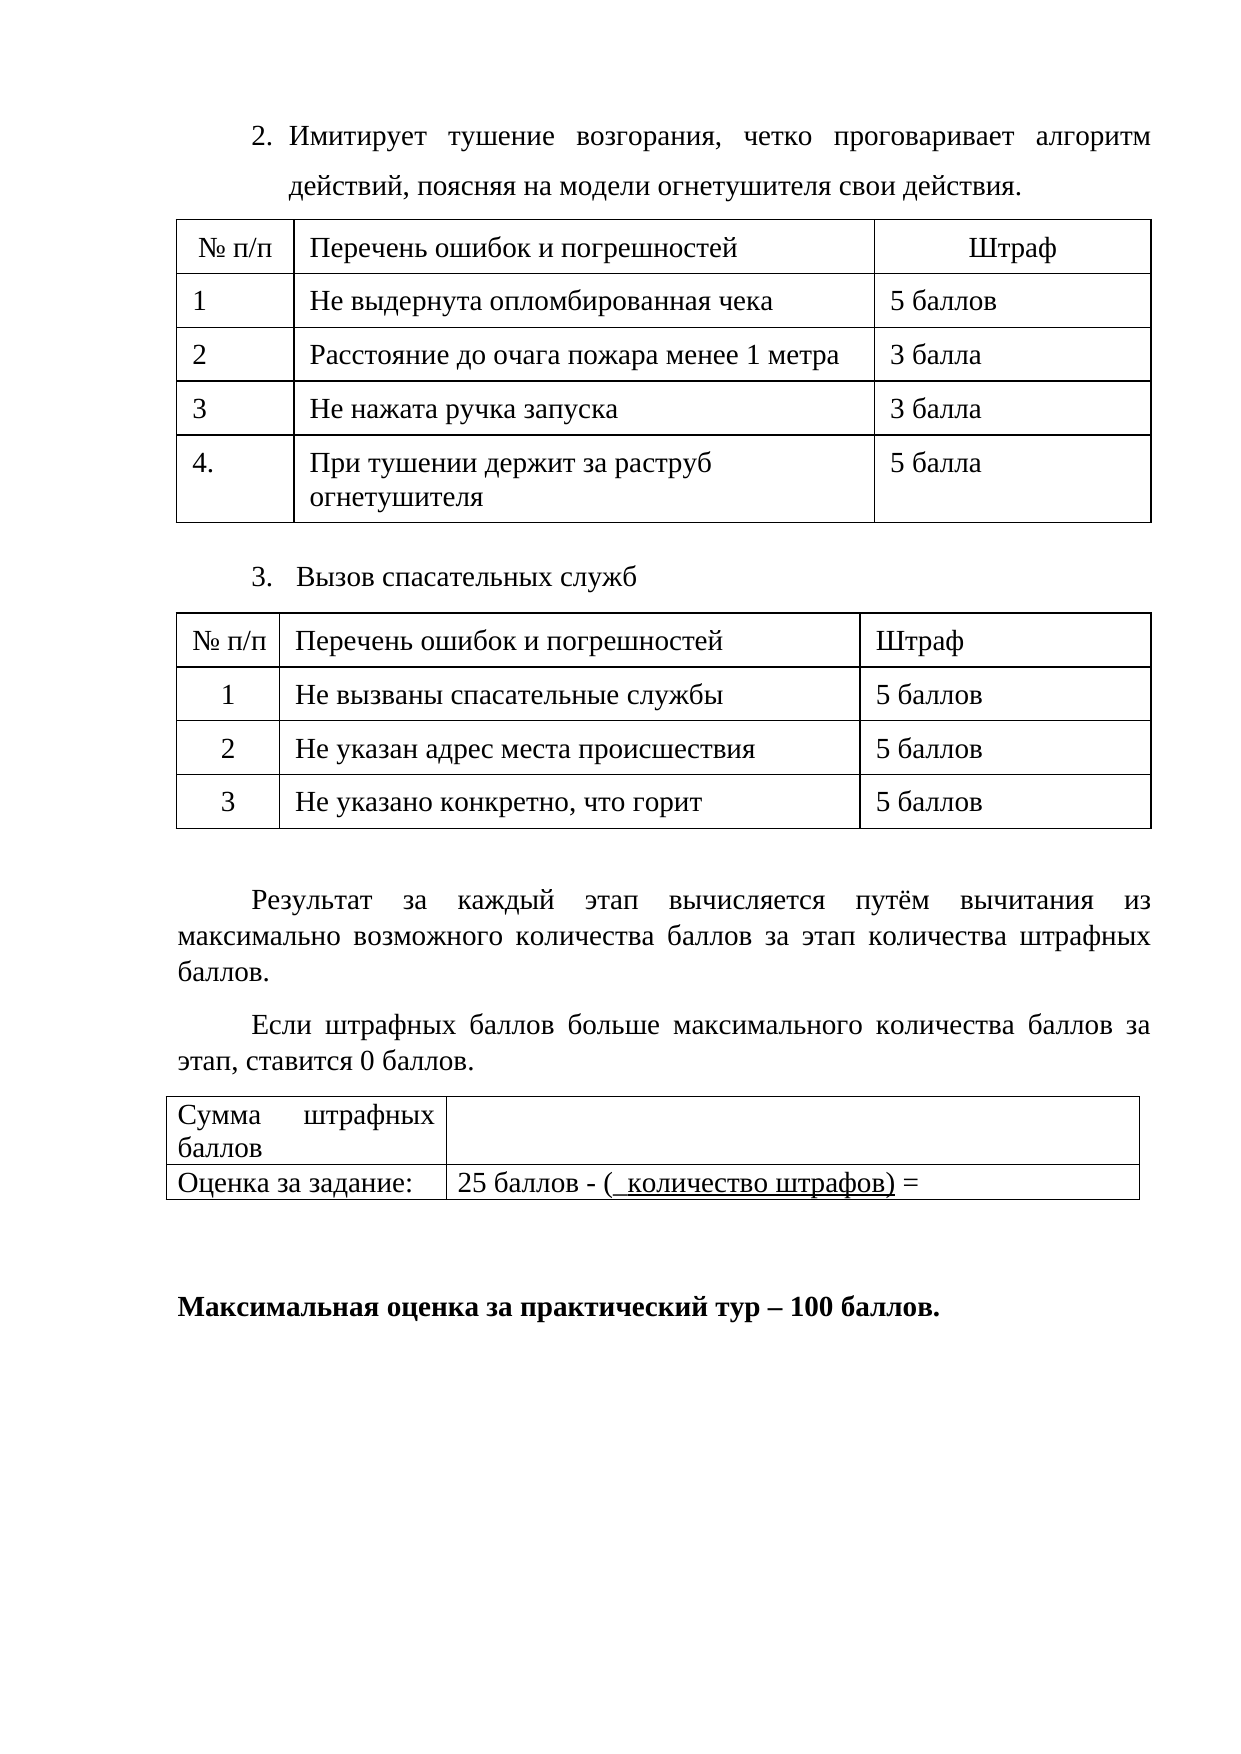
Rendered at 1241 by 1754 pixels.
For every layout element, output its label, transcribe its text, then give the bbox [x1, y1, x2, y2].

table_cell 2 [177, 328, 293, 380]
table_header [447, 1097, 1139, 1164]
table_cell 1 [177, 274, 293, 326]
table_cell 5 балла [875, 436, 1150, 522]
text Максимальная оценка за практический тур – 100 баллов. [177, 1289, 1152, 1322]
list Имитирует тушение возгорания, четко проговаривает алгоритм действий, поясняя на модели огнетушителя свои действия. [251, 118, 1152, 202]
table_cell 2 [177, 721, 279, 774]
table_cell 5 баллов [861, 668, 1150, 720]
table_cell 5 баллов [861, 721, 1150, 774]
table_cell Не выдернута опломбированная чека [295, 274, 874, 326]
table_header Перечень ошибок и погрешностей [295, 220, 874, 273]
table_header Штраф [861, 614, 1150, 666]
table_cell Не указан адрес места происшествия [280, 721, 859, 774]
text Результат за каждый этап вычисляется путём вычитания из максимально возможного количества баллов за этап количества штрафных баллов. [177, 882, 1152, 988]
table_cell 3 балла [875, 382, 1150, 434]
list Вызов спасательных служб [251, 559, 1152, 593]
table_cell 1 [177, 668, 279, 720]
table_header Перечень ошибок и погрешностей [280, 614, 859, 666]
table_cell 25 баллов - (_количество штрафов) = [447, 1165, 1139, 1199]
table_cell 3 балла [875, 328, 1150, 380]
table_cell Не вызваны спасательные службы [280, 668, 859, 720]
table_cell Не указано конкретно, что горит [280, 775, 859, 827]
table_cell Оценка за задание: [167, 1165, 446, 1199]
table_header Сумма штрафных баллов [167, 1097, 446, 1164]
table_cell 4. [177, 436, 293, 522]
table_cell Расстояние до очага пожара менее 1 метра [295, 328, 874, 380]
table_cell Не нажата ручка запуска [295, 382, 874, 434]
table_cell 5 баллов [861, 775, 1150, 827]
table_cell При тушении держит за раструб огнетушителя [295, 436, 874, 522]
table_header № п/п [177, 614, 279, 666]
table_cell 3 [177, 382, 293, 434]
table_cell 5 баллов [875, 274, 1150, 326]
table_header № п/п [177, 220, 293, 273]
text Если штрафных баллов больше максимального количества баллов за этап, ставится 0 баллов. [177, 1007, 1152, 1077]
table_cell 3 [177, 775, 279, 827]
table_header Штраф [875, 220, 1150, 273]
